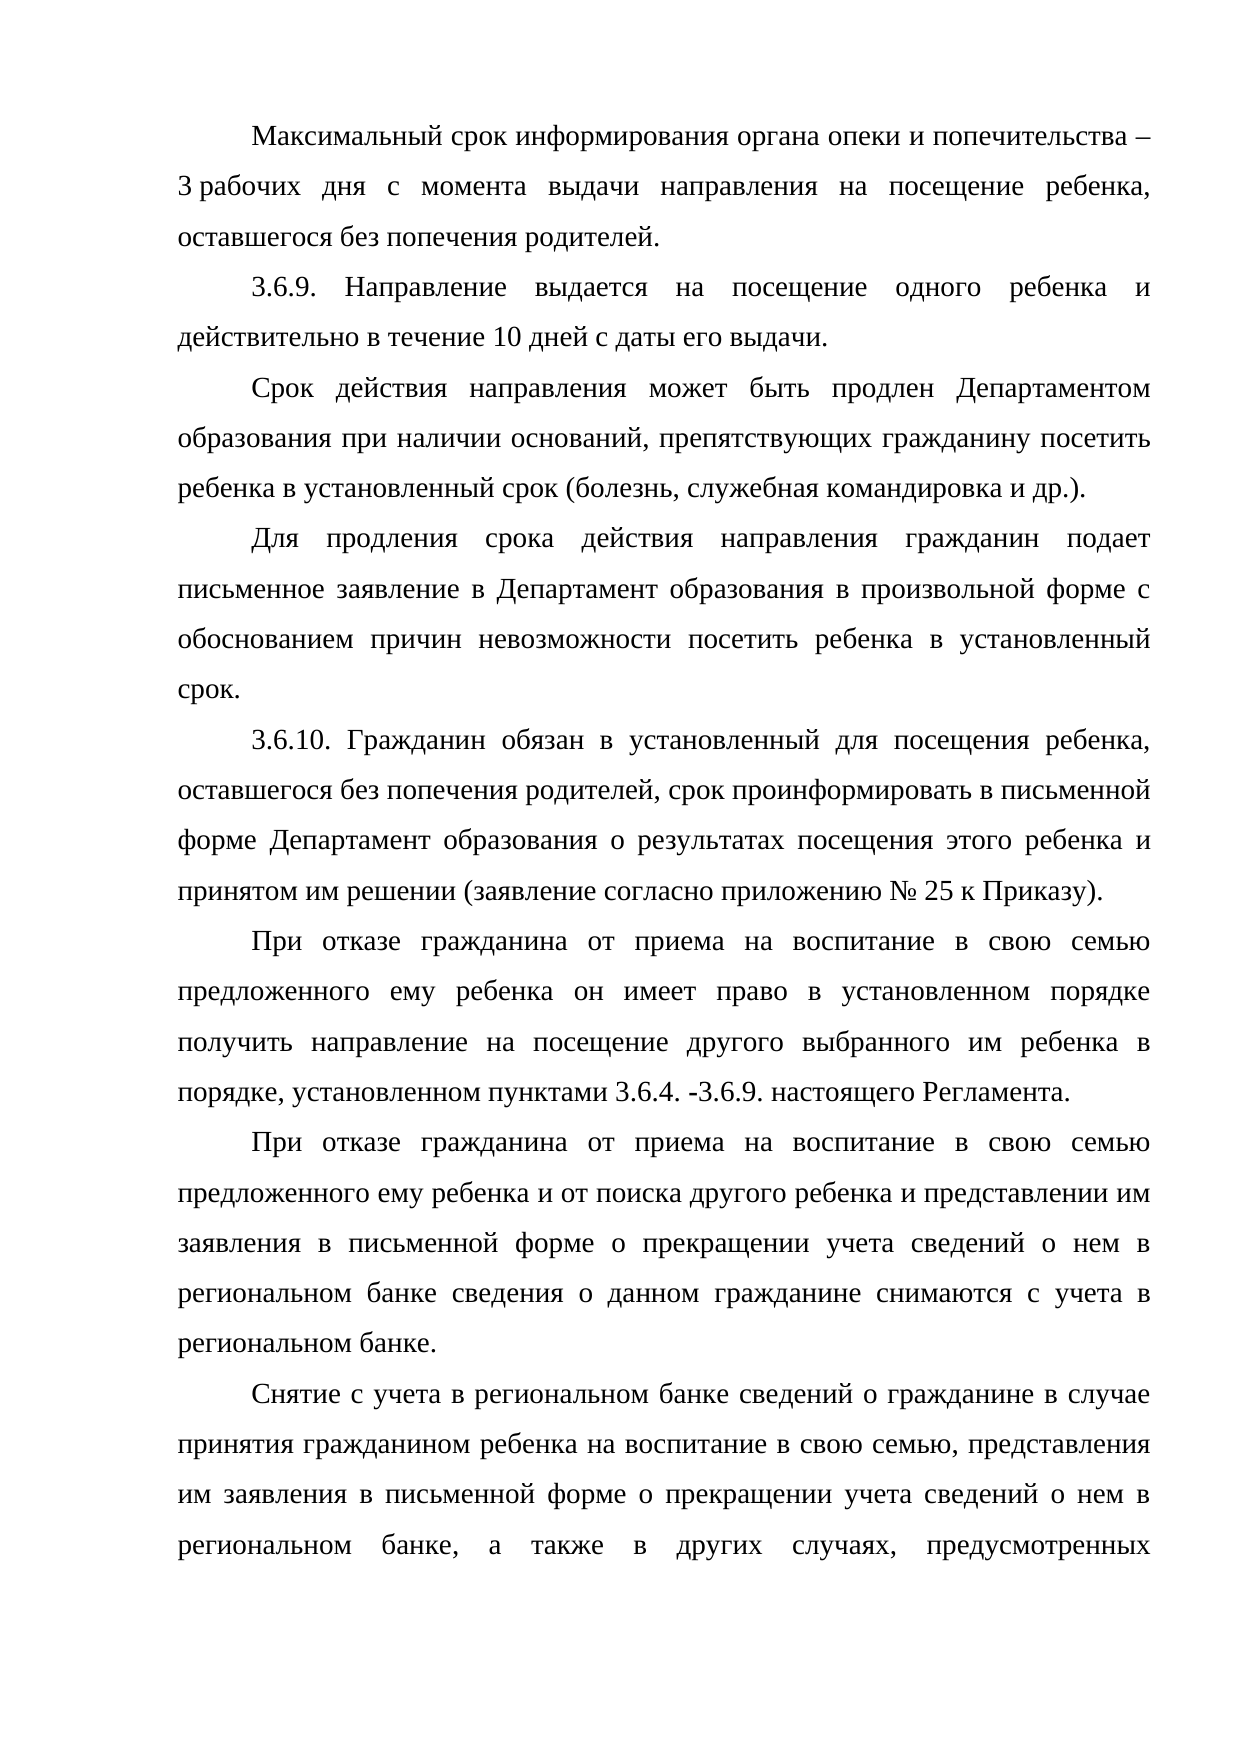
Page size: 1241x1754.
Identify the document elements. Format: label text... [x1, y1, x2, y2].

text 3.6.9. Направление выдается на посещение одного ребенка и действительно в течение 10 дней с даты его выдачи. [177, 269, 1152, 353]
text Срок действия направления может быть продлен Департаментом образования при наличии оснований, препятствующих гражданину посетить ребенка в установленный срок (болезнь, служебная командировка и др.). [177, 370, 1152, 504]
text При отказе гражданина от приема на воспитание в свою семью предложенного ему ребенка он имеет право в установленном порядке получить направление на посещение другого выбранного им ребенка в порядке, установленном пунктами 3.6.4. -3.6.9. настоящего Регламента. [177, 923, 1152, 1108]
text Максимальный срок информирования органа опеки и попечительства – 3 рабочих дня с момента выдачи направления на посещение ребенка, оставшегося без попечения родителей. [177, 118, 1152, 252]
text При отказе гражданина от приема на воспитание в свою семью предложенного ему ребенка и от поиска другого ребенка и представлении им заявления в письменной форме о прекращении учета сведений о нем в региональном банке сведения о данном гражданине снимаются с учета в региональном банке. [177, 1124, 1152, 1359]
text 3.6.10. Гражданин обязан в установленный для посещения ребенка, оставшегося без попечения родителей, срок проинформировать в письменной форме Департамент образования о результатах посещения этого ребенка и принятом им решении (заявление согласно приложению № 25 к Приказу). [177, 722, 1152, 906]
text Для продления срока действия направления гражданин подает письменное заявление в Департамент образования в произвольной форме с обоснованием причин невозможности посетить ребенка в установленный срок. [177, 521, 1152, 705]
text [177, 1376, 1152, 1560]
